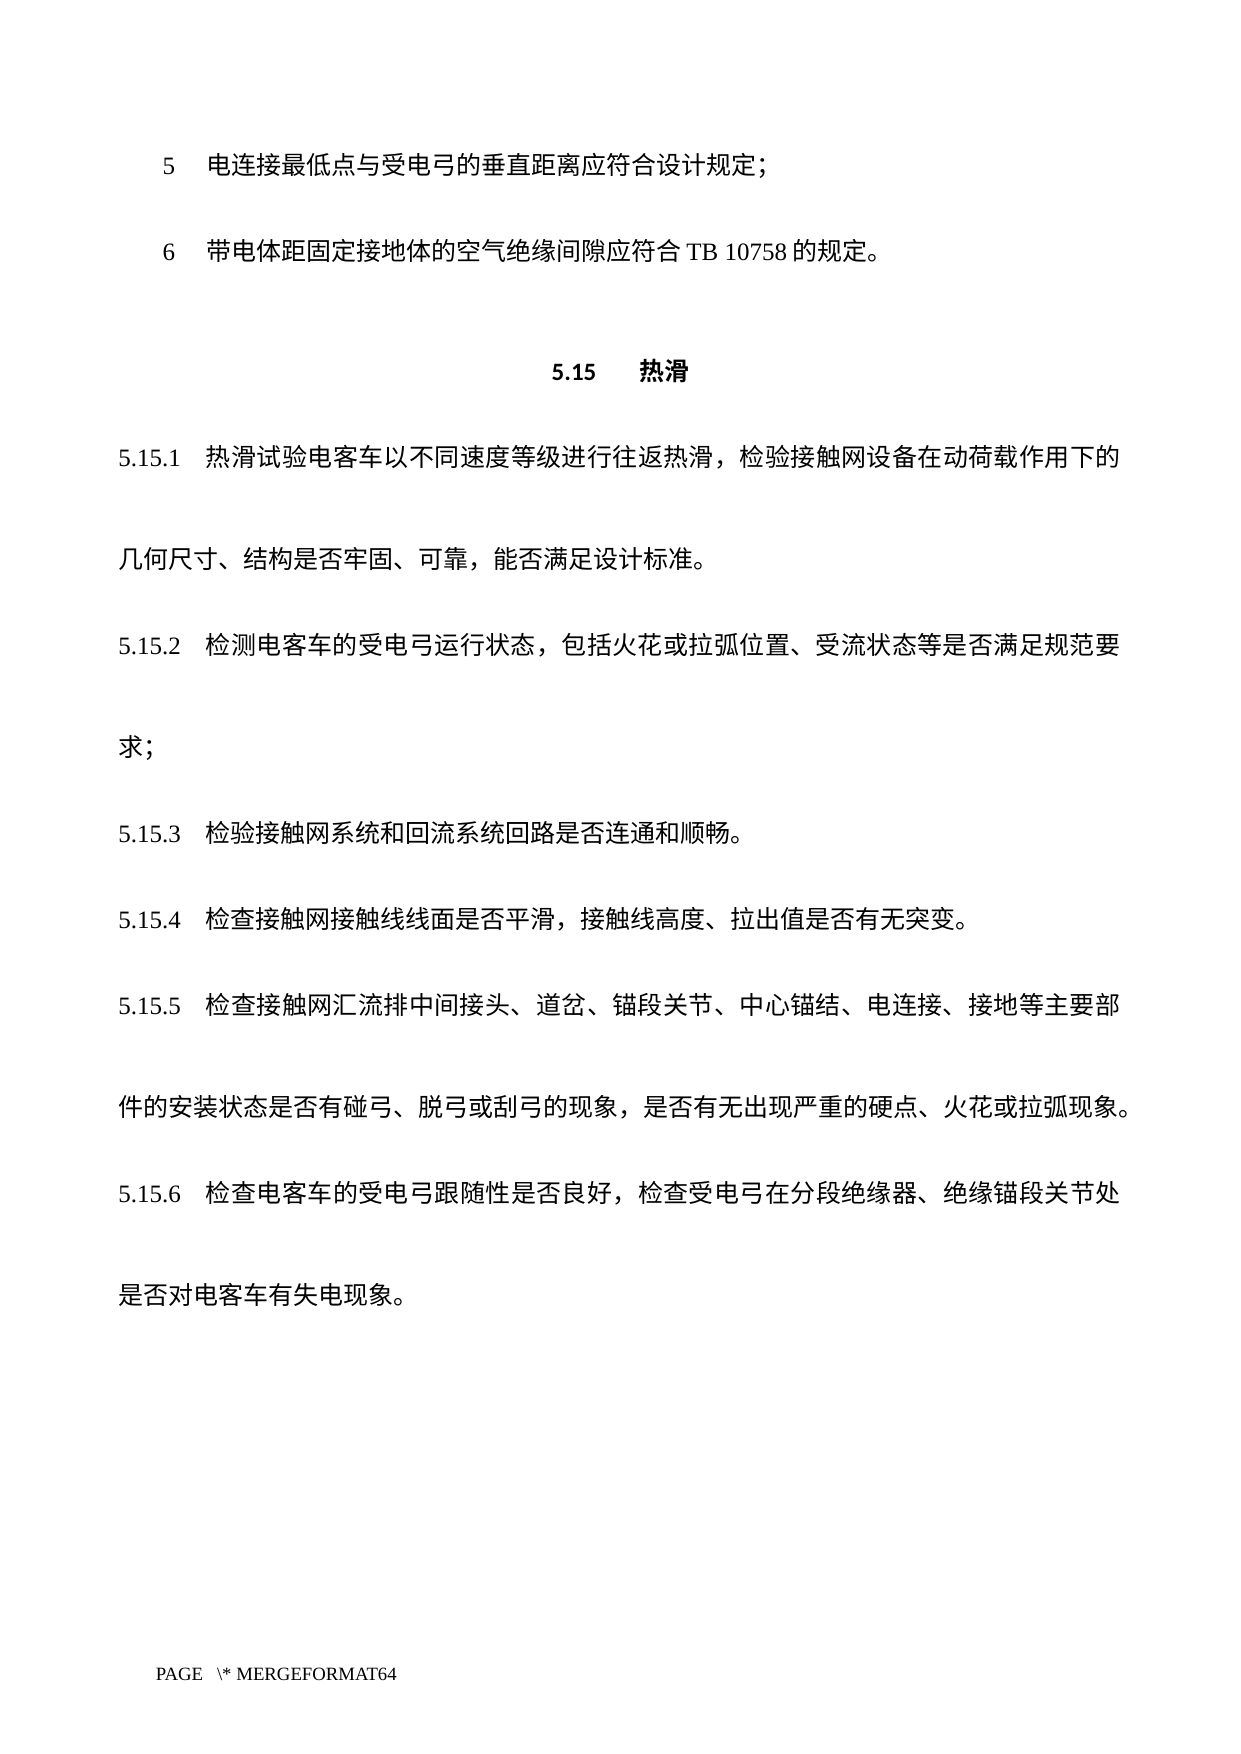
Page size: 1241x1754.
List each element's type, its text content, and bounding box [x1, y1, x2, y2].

list 带电体距固定接地体的空气绝缘间隙应符合TB 10758的规定。 [162, 216, 1122, 284]
subtitle 检查接触网接触线线面是否平滑，接触线高度、拉出值是否有无突变。 [118, 884, 1122, 952]
subtitle 检查电客车的受电弓跟随性是否良好，检查受电弓在分段绝缘器、绝缘锚段关节处是否对电客车有失电现象。 [118, 1158, 1122, 1328]
subtitle 热滑试验电客车以不同速度等级进行往返热滑，检验接触网设备在动荷载作用下的几何尺寸、结构是否牢固、可靠，能否满足设计标准。 [118, 422, 1122, 592]
subtitle 检验接触网系统和回流系统回路是否连通和顺畅。 [118, 798, 1122, 866]
subtitle 检查接触网汇流排中间接头、道岔、锚段关节、中心锚结、电连接、接地等主要部件的安装状态是否有碰弓、脱弓或刮弓的现象，是否有无出现严重的硬点、火花或拉弧现象。 [118, 970, 1122, 1140]
list 电连接最低点与受电弓的垂直距离应符合设计规定； [162, 130, 1122, 198]
subtitle 热滑 [118, 336, 1122, 404]
subtitle 检测电客车的受电弓运行状态，包括火花或拉弧位置、受流状态等是否满足规范要求； [118, 610, 1122, 780]
